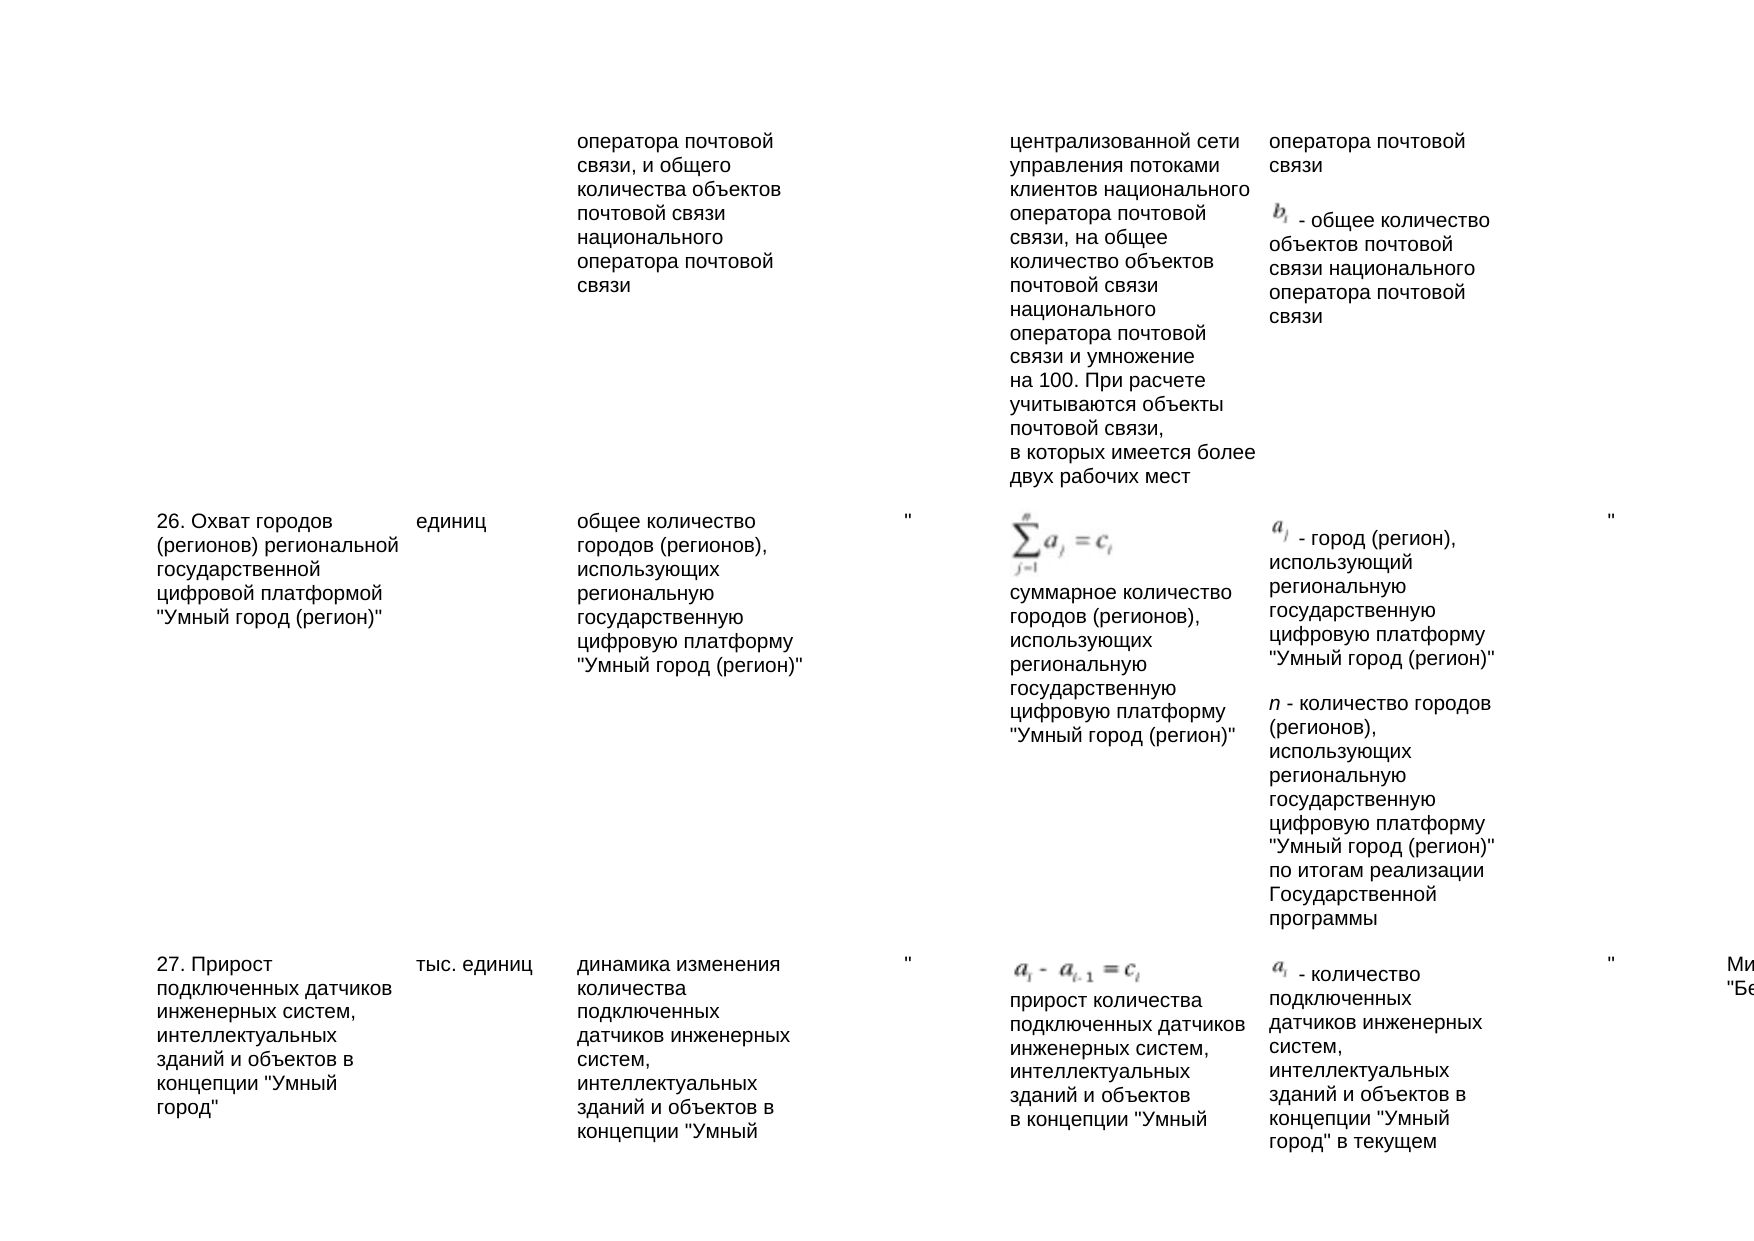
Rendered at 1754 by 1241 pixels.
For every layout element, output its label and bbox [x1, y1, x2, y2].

picture [1009, 951, 1146, 988]
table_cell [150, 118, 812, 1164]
picture [1268, 509, 1293, 546]
picture [1009, 509, 1116, 580]
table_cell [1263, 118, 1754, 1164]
picture [1268, 951, 1293, 982]
picture [1268, 197, 1293, 228]
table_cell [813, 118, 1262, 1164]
